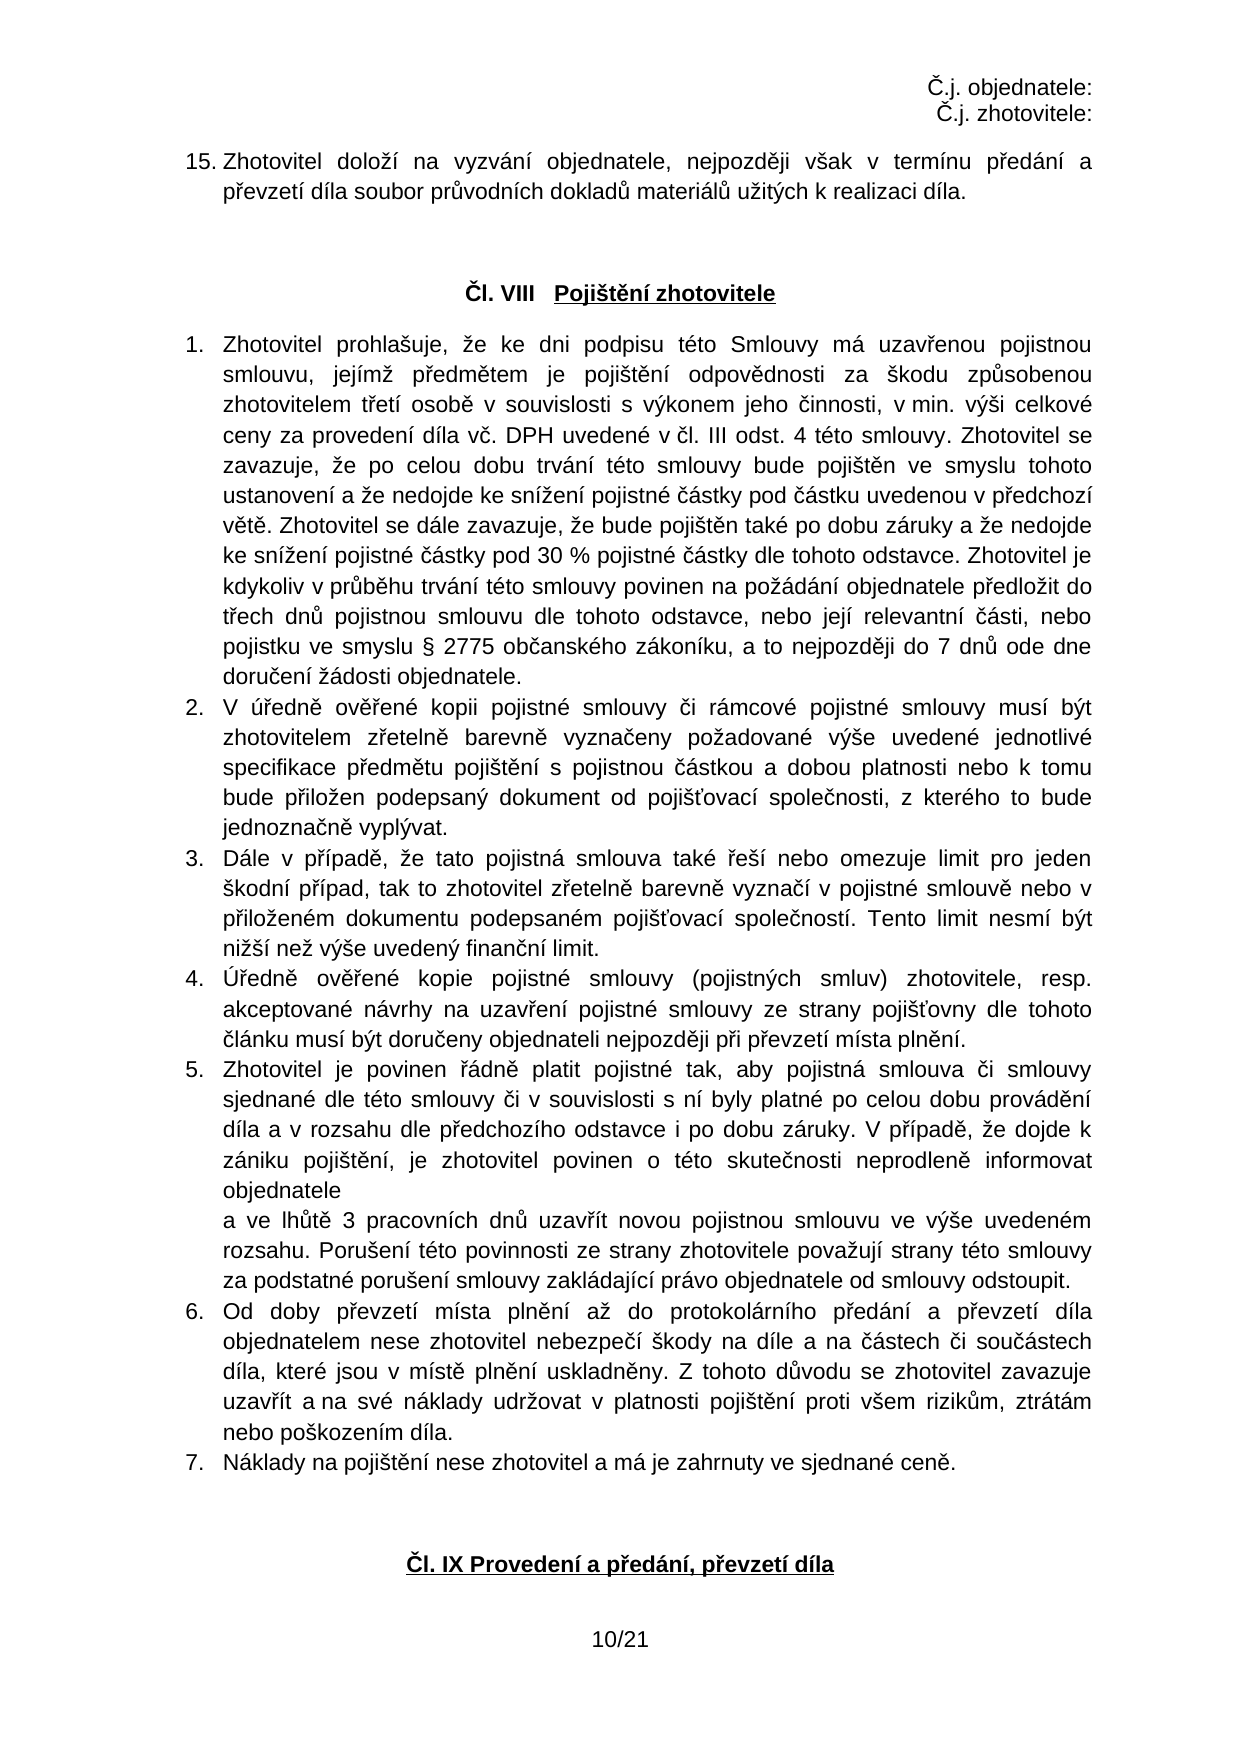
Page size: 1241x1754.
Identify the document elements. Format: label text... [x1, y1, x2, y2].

text Čl. VIII Pojištění zhotovitele [148, 280, 1093, 306]
list Zhotovitel doloží na vyzvání objednatele, nejpozději však v termínu předání a převzetí díla soubor průvodních dokladů materiálů užitých k realizaci díla. [185, 148, 1093, 204]
list Úředně ověřené kopie pojistné smlouvy (pojistných smluv) zhotovitele, resp. akceptované návrhy na uzavření pojistné smlouvy ze strany pojišťovny dle tohoto článku musí být doručeny objednateli nejpozději při převzetí místa plnění. [185, 965, 1093, 1052]
list Zhotovitel je povinen řádně platit pojistné tak, aby pojistná smlouva či smlouvy sjednané dle této smlouvy či v souvislosti s ní byly platné po celou dobu provádění díla a v rozsahu dle předchozího odstavce i po dobu záruky. V případě, že dojde k zániku pojištění, je zhotovitel povinen o této skutečnosti neprodleně informovat objednatele a ve lhůtě 3 pracovních dnů uzavřít novou pojistnou smlouvu ve výše uvedeném rozsahu. Porušení této povinnosti ze strany zhotovitele považují strany této smlouvy za podstatné porušení smlouvy zakládající právo objednatele od smlouvy odstoupit. [185, 1056, 1093, 1294]
list Od doby převzetí místa plnění až do protokolárního předání a převzetí díla objednatelem nese zhotovitel nebezpečí škody na díle a na částech či součástech díla, které jsou v místě plnění uskladněny. Z tohoto důvodu se zhotovitel zavazuje uzavřít a na své náklady udržovat v platnosti pojištění proti všem rizikům, ztrátám nebo poškozením díla. [185, 1298, 1093, 1445]
text Čl. IX Provedení a předání, převzetí díla [148, 1551, 1093, 1577]
list Dále v případě, že tato pojistná smlouva také řeší nebo omezuje limit pro jeden škodní případ, tak to zhotovitel zřetelně barevně vyznačí v pojistné smlouvě nebo v přiloženém dokumentu podepsaném pojišťovací společností. Tento limit nesmí být nižší než výše uvedený finanční limit. [185, 844, 1093, 961]
list Zhotovitel prohlašuje, že ke dni podpisu této Smlouvy má uzavřenou pojistnou smlouvu, jejímž předmětem je pojištění odpovědnosti za škodu způsobenou zhotovitelem třetí osobě v souvislosti s výkonem jeho činnosti, v min. výši celkové ceny za provedení díla vč. DPH uvedené v čl. III odst. 4 této smlouvy. Zhotovitel se zavazuje, že po celou dobu trvání této smlouvy bude pojištěn ve smyslu tohoto ustanovení a že nedojde ke snížení pojistné částky pod částku uvedenou v předchozí větě. Zhotovitel se dále zavazuje, že bude pojištěn také po dobu záruky a že nedojde ke snížení pojistné částky pod 30 % pojistné částky dle tohoto odstavce. Zhotovitel je kdykoliv v průběhu trvání této smlouvy povinen na požádání objednatele předložit do třech dnů pojistnou smlouvu dle tohoto odstavce, nebo její relevantní části, nebo pojistku ve smyslu § 2775 občanského zákoníku, a to nejpozději do 7 dnů ode dne doručení žádosti objednatele. [185, 331, 1093, 689]
list V úředně ověřené kopii pojistné smlouvy či rámcové pojistné smlouvy musí být zhotovitelem zřetelně barevně vyznačeny požadované výše uvedené jednotlivé specifikace předmětu pojištění s pojistnou částkou a dobou platnosti nebo k tomu bude přiložen podepsaný dokument od pojišťovací společnosti, z kterého to bude jednoznačně vyplývat. [185, 693, 1093, 841]
list Náklady na pojištění nese zhotovitel a má je zahrnuty ve sjednané ceně. [185, 1449, 1093, 1475]
